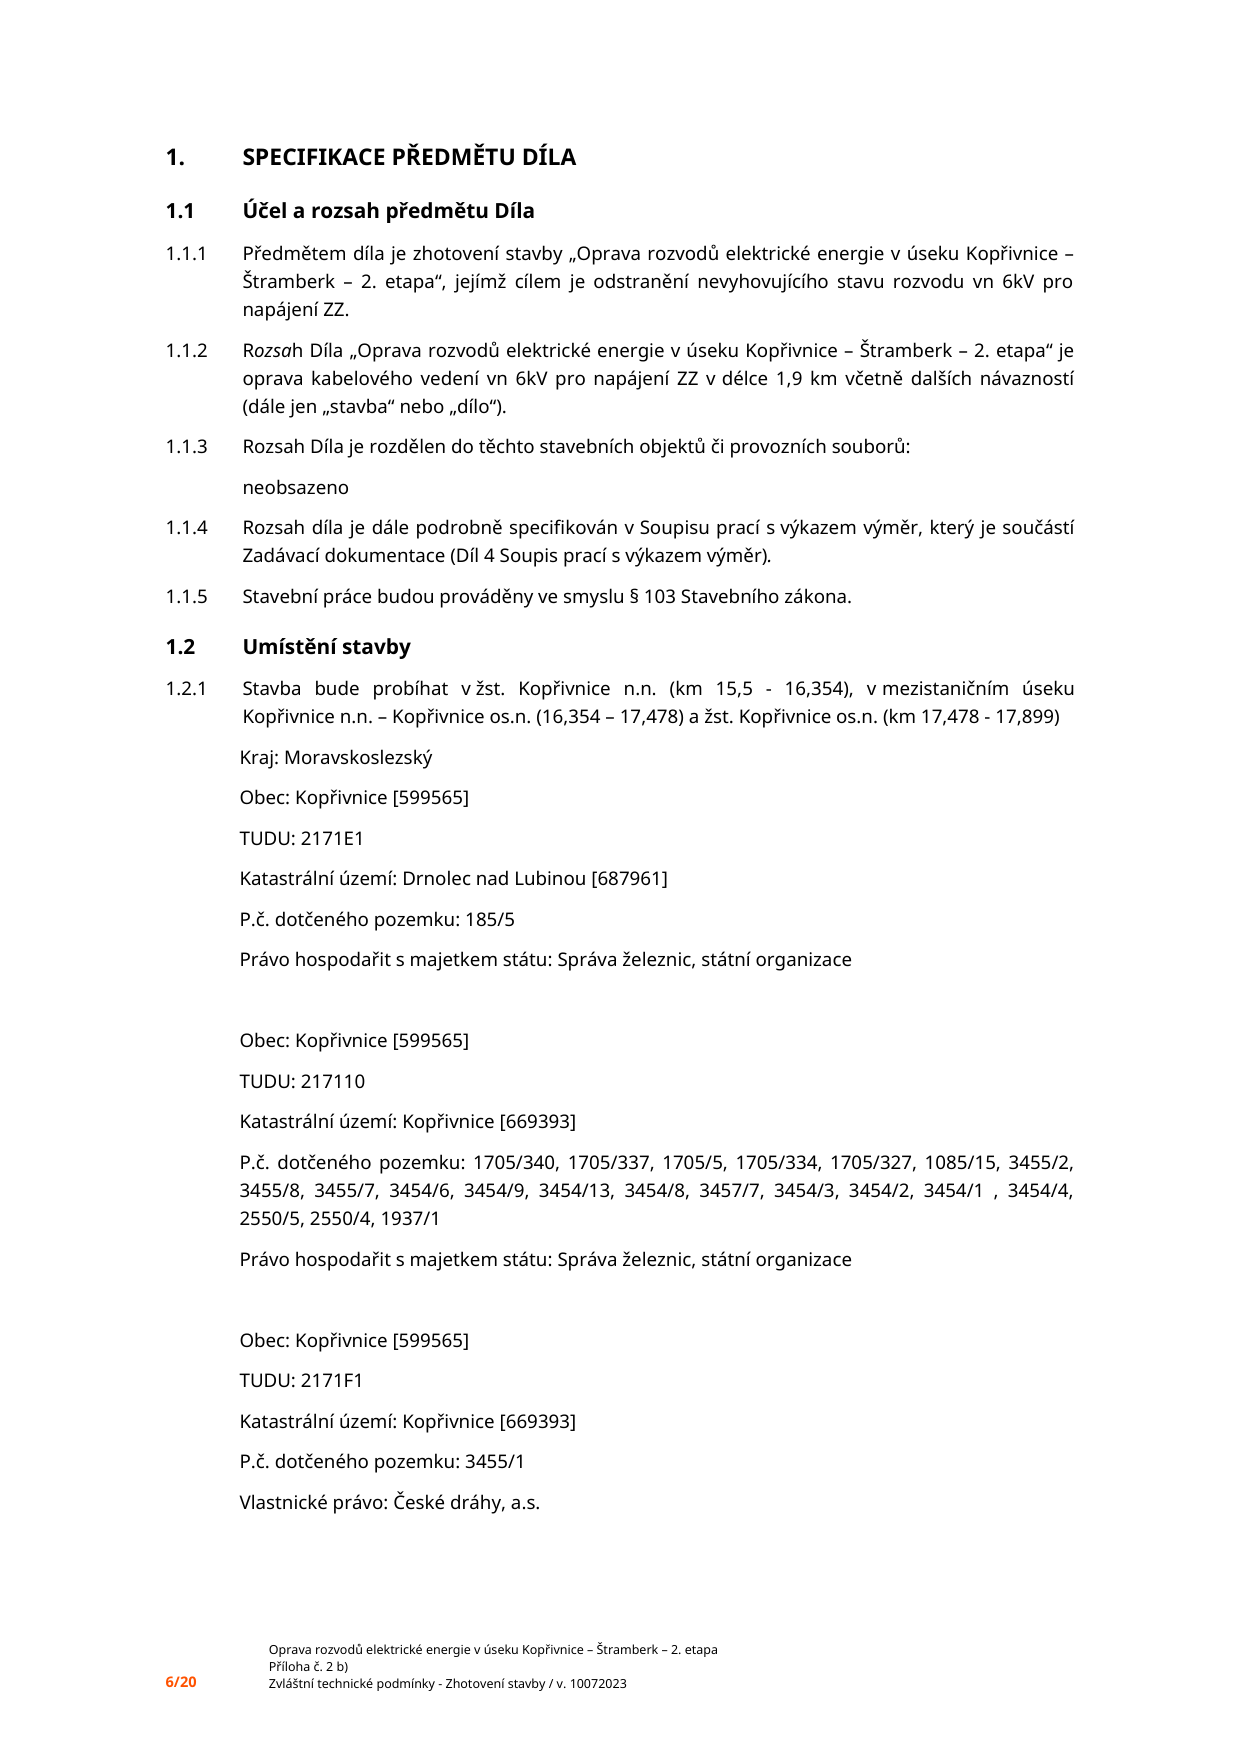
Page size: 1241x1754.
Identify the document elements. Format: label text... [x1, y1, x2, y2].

list Právo hospodařit s majetkem státu: Správa železnic, státní organizace [165, 947, 1075, 972]
text Rozsah Díla je rozdělen do těchto stavebních objektů či provozních souborů: [165, 433, 1075, 459]
text Rozsah díla je dále podrobně specifikován v Soupisu prací s výkazem výměr, který je součástí Zadávací dokumentace (Díl 4 Soupis prací s výkazem výměr). [165, 514, 1075, 568]
text Stavební práce budou prováděny ve smyslu § 103 Stavebního zákona. [165, 583, 1075, 608]
list Obec: Kopřivnice [599565] [165, 1028, 1075, 1053]
text Umístění stavby [165, 632, 1075, 660]
list TUDU: 217110 [165, 1068, 1075, 1094]
list P.č. dotčeného pozemku: 1705/340, 1705/337, 1705/5, 1705/334, 1705/327, 1085/15, 3455/2, 3455/8, 3455/7, 3454/6, 3454/9, 3454/13, 3454/8, 3457/7, 3454/3, 3454/2, 3454/1 , 3454/4, 2550/5, 2550/4, 1937/1 [239, 1149, 1075, 1231]
list P.č. dotčeného pozemku: 3455/1 [165, 1448, 1075, 1474]
text Předmětem díla je zhotovení stavby „Oprava rozvodů elektrické energie v úseku Kopřivnice – Štramberk – 2. etapa“, jejímž cílem je odstranění nevyhovujícího stavu rozvodu vn 6kV pro napájení ZZ. [165, 240, 1075, 322]
list TUDU: 2171E1 [165, 825, 1075, 851]
text Účel a rozsah předmětu Díla [165, 197, 1075, 225]
list Kraj: Moravskoslezský [165, 744, 1075, 770]
text Stavba bude probíhat v žst. Kopřivnice n.n. (km 15,5 - 16,354), v mezistaničním úseku Kopřivnice n.n. – Kopřivnice os.n. (16,354 – 17,478) a žst. Kopřivnice os.n. (km 17,478 - 17,899) [165, 676, 1075, 729]
list Vlastnické právo: České dráhy, a.s. [165, 1489, 1075, 1514]
list Obec: Kopřivnice [599565] [165, 1327, 1075, 1352]
list TUDU: 2171F1 [165, 1367, 1075, 1393]
list Katastrální území: Kopřivnice [669393] [165, 1408, 1075, 1433]
text Rozsah Díla „Oprava rozvodů elektrické energie v úseku Kopřivnice – Štramberk – 2. etapa“ je oprava kabelového vedení vn 6kV pro napájení ZZ v délce 1,9 km včetně dalších návazností (dále jen „stavba“ nebo „dílo“). [165, 337, 1075, 418]
list Katastrální území: Drnolec nad Lubinou [687961] [165, 866, 1075, 891]
list P.č. dotčeného pozemku: 185/5 [165, 906, 1075, 932]
list Katastrální území: Kopřivnice [669393] [165, 1109, 1075, 1134]
list Právo hospodařit s majetkem státu: Správa železnic, státní organizace [165, 1246, 1075, 1271]
list Obec: Kopřivnice [599565] [165, 785, 1075, 810]
list neobsazeno [242, 474, 1075, 499]
text SPECIFIKACE PŘEDMĚTU DÍLA [165, 141, 1075, 173]
